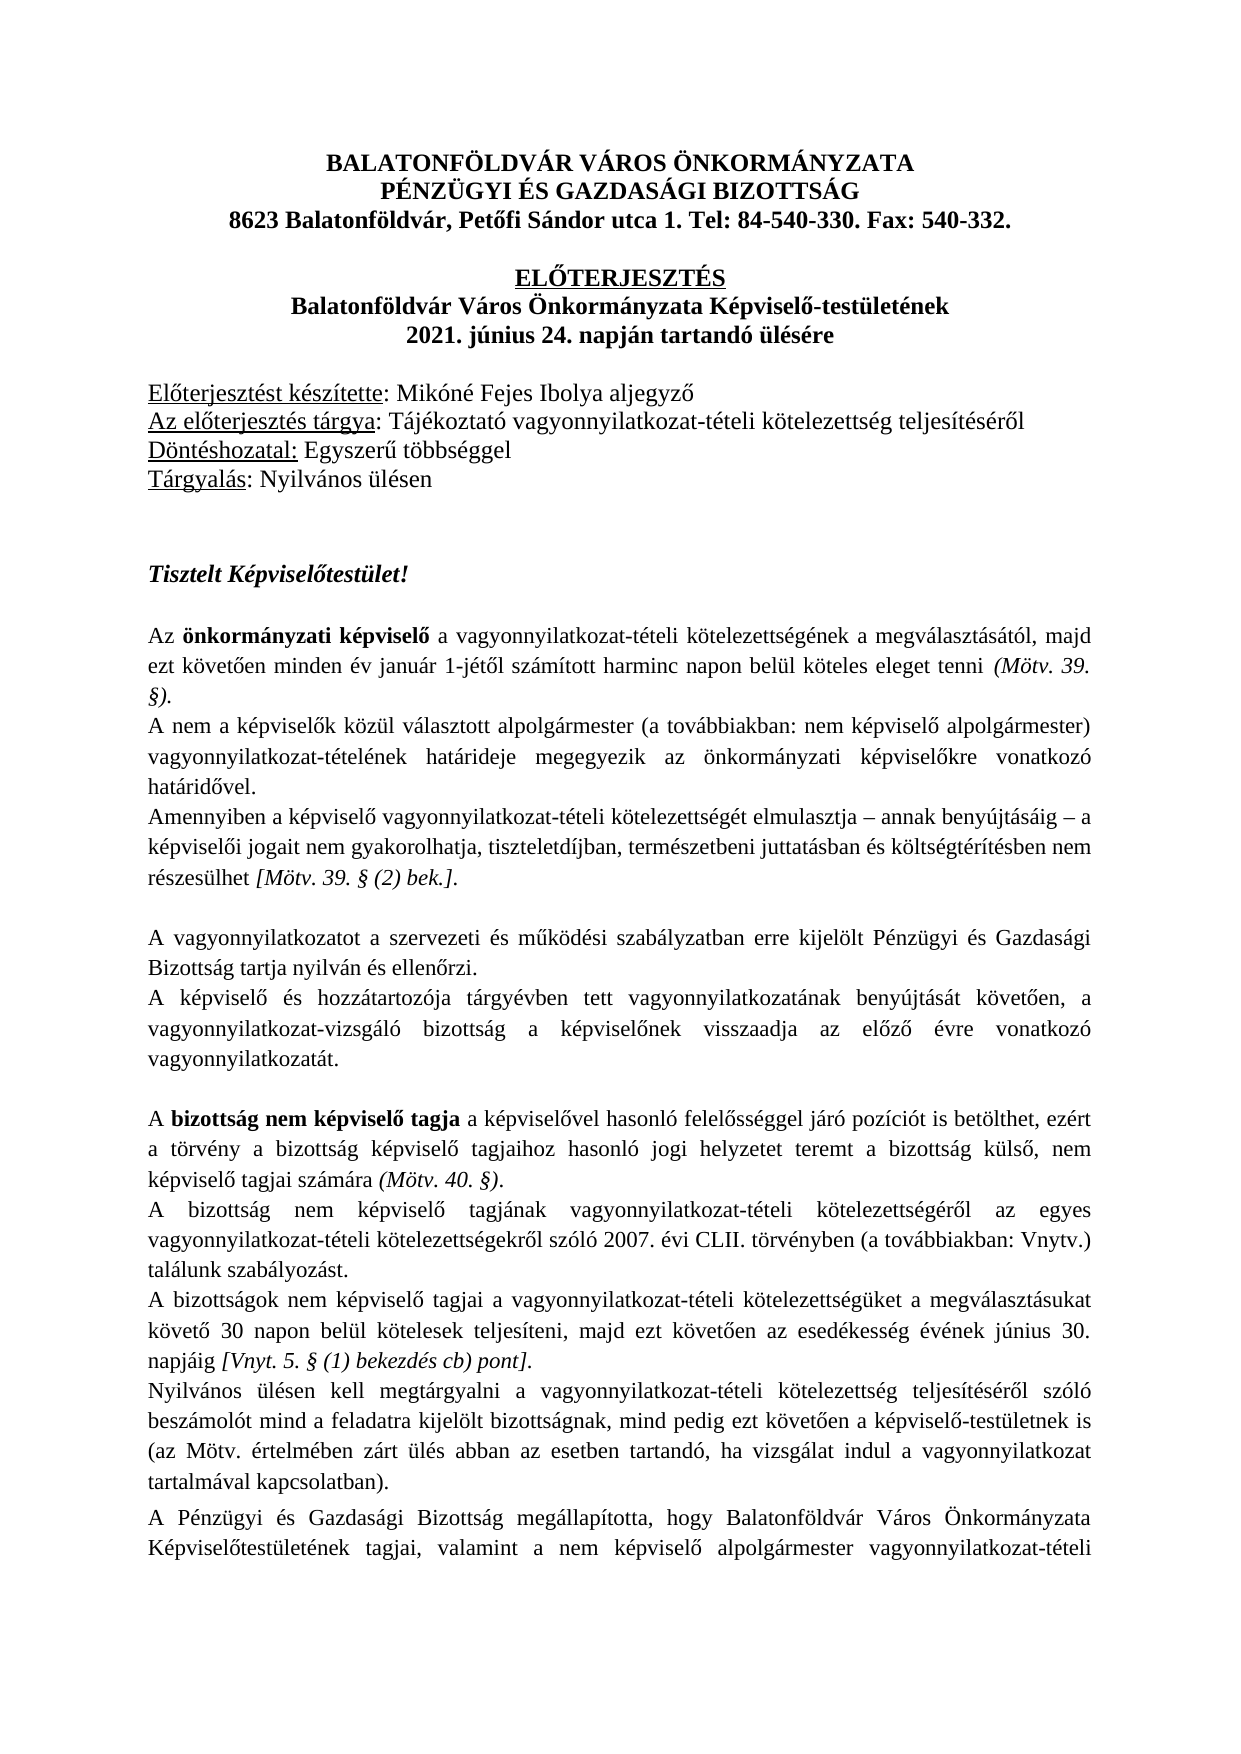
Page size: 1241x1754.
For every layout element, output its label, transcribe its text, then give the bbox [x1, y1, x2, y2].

text A bizottság nem képviselő tagjának vagyonnyilatkozat-tételi kötelezettségéről az egyes vagyonnyilatkozat-tételi kötelezettségekről szóló 2007. évi CLII. törvényben (a továbbiakban: Vnytv.) találunk szabályozást. [148, 1196, 1093, 1283]
text Balatonföldvár VÁROS ÖNKORMÁNYZATA [148, 148, 1093, 176]
text Amennyiben a képviselő vagyonnyilatkozat-tételi kötelezettségét elmulasztja – annak benyújtásáig – a képviselői jogait nem gyakorolhatja, tiszteletdíjban, természetbeni juttatásban és költségtérítésben nem részesülhet [Mötv. 39. § (2) bek.]. [148, 803, 1093, 890]
text Balatonföldvár Város Önkormányzata Képviselő-testületének [148, 291, 1093, 320]
text Tisztelt Képviselőtestület! [148, 559, 1093, 587]
text Az előterjesztés tárgya: Tájékoztató vagyonnyilatkozat-tételi kötelezettség teljesítéséről [148, 406, 1093, 435]
text A nem a képviselők közül választott alpolgármester (a továbbiakban: nem képviselő alpolgármester) vagyonnyilatkozat-tételének határideje megegyezik az önkormányzati képviselőkre vonatkozó határidővel. [148, 712, 1093, 799]
text Nyilvános ülésen kell megtárgyalni a vagyonnyilatkozat-tételi kötelezettség teljesítéséről szóló beszámolót mind a feladatra kijelölt bizottságnak, mind pedig ezt követően a képviselő-testületnek is (az Mötv. értelmében zárt ülés abban az esetben tartandó, ha vizsgálat indul a vagyonnyilatkozat tartalmával kapcsolatban). [148, 1377, 1093, 1494]
text Az önkormányzati képviselő a vagyonnyilatkozat-tételi kötelezettségének a megválasztásától, majd ezt követően minden év január 1-jétől számított harminc napon belül köteles eleget tenni (Mötv. 39. §). [148, 622, 1093, 709]
text 8623 Balatonföldvár, Petőfi Sándor utca 1. Tel: 84-540-330. Fax: 540-332. [148, 205, 1093, 234]
text A képviselő és hozzátartozója tárgyévben tett vagyonnyilatkozatának benyújtását követően, a vagyonnyilatkozat-vizsgáló bizottság a képviselőnek visszaadja az előző évre vonatkozó vagyonnyilatkozatát. [148, 984, 1093, 1071]
text Tárgyalás: Nyilvános ülésen [148, 464, 1093, 493]
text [148, 1504, 1093, 1561]
text 2021. június 24. napján tartandó ülésére [148, 320, 1093, 349]
text PÉNZÜGYI ÉS GAZDASÁGI BIZOTTSÁG [148, 176, 1093, 205]
text Előterjesztést készítette: Mikóné Fejes Ibolya aljegyző [148, 378, 1093, 406]
text A bizottság nem képviselő tagja a képviselővel hasonló felelősséggel járó pozíciót is betölthet, ezért a törvény a bizottság képviselő tagjaihoz hasonló jogi helyzetet teremt a bizottság külső, nem képviselő tagjai számára (Mötv. 40. §). [148, 1105, 1093, 1192]
text ELŐTERJESZTÉS [148, 263, 1093, 291]
text Döntéshozatal: Egyszerű többséggel [148, 435, 1093, 464]
text A vagyonnyilatkozatot a szervezeti és működési szabályzatban erre kijelölt Pénzügyi és Gazdasági Bizottság tartja nyilván és ellenőrzi. [148, 924, 1093, 981]
text A bizottságok nem képviselő tagjai a vagyonnyilatkozat-tételi kötelezettségüket a megválasztásukat követő 30 napon belül kötelesek teljesíteni, majd ezt követően az esedékesség évének június 30. napjáig [Vnyt. 5. § (1) bekezdés cb) pont]. [148, 1286, 1093, 1373]
